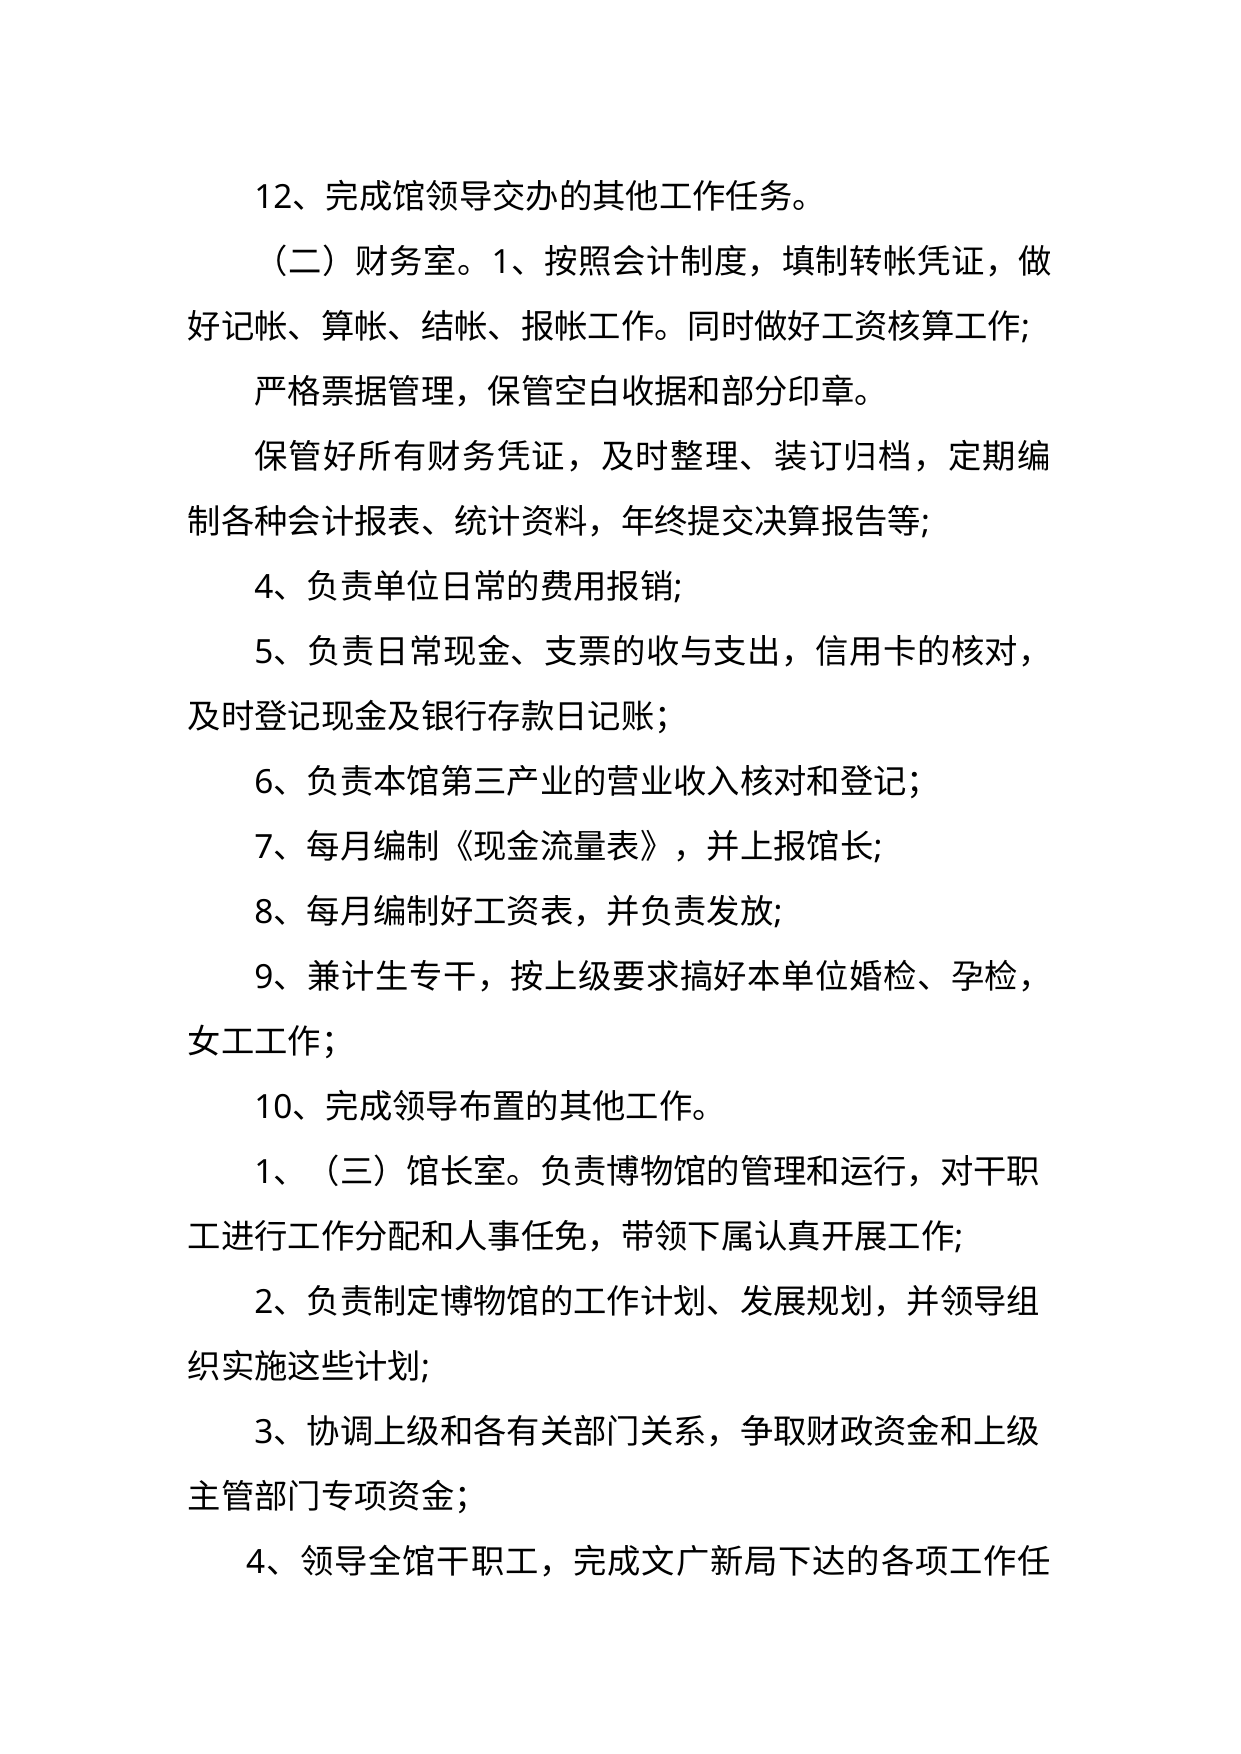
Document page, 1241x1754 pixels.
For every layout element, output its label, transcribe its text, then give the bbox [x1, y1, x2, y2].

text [187, 1527, 1053, 1592]
list 协调上级和各有关部门关系，争取财政资金和上级主管部门专项资金； [187, 1397, 1053, 1527]
text 6、负责本馆第三产业的营业收入核对和登记； [187, 747, 1053, 812]
text 保管好所有财务凭证，及时整理、装订归档，定期编制各种会计报表、统计资料，年终提交决算报告等; [187, 422, 1053, 552]
text （二）财务室。1、按照会计制度，填制转帐凭证，做好记帐、算帐、结帐、报帐工作。同时做好工资核算工作; [187, 227, 1053, 357]
text 10、完成领导布置的其他工作。 [187, 1072, 1053, 1137]
list （三）馆长室。负责博物馆的管理和运行，对干职工进行工作分配和人事任免，带领下属认真开展工作; [187, 1137, 1053, 1267]
text 严格票据管理，保管空白收据和部分印章。 [187, 357, 1053, 422]
text 4、负责单位日常的费用报销; [187, 552, 1053, 617]
text 9、兼计生专干，按上级要求搞好本单位婚检、孕检，女工工作； [187, 942, 1053, 1072]
list 负责制定博物馆的工作计划、发展规划，并领导组织实施这些计划; [187, 1267, 1053, 1397]
text 8、每月编制好工资表，并负责发放; [187, 877, 1053, 942]
text 5、负责日常现金、支票的收与支出，信用卡的核对，及时登记现金及银行存款日记账； [187, 617, 1053, 747]
text 12、完成馆领导交办的其他工作任务。 [187, 162, 1053, 227]
text 7、每月编制《现金流量表》，并上报馆长; [187, 812, 1053, 877]
